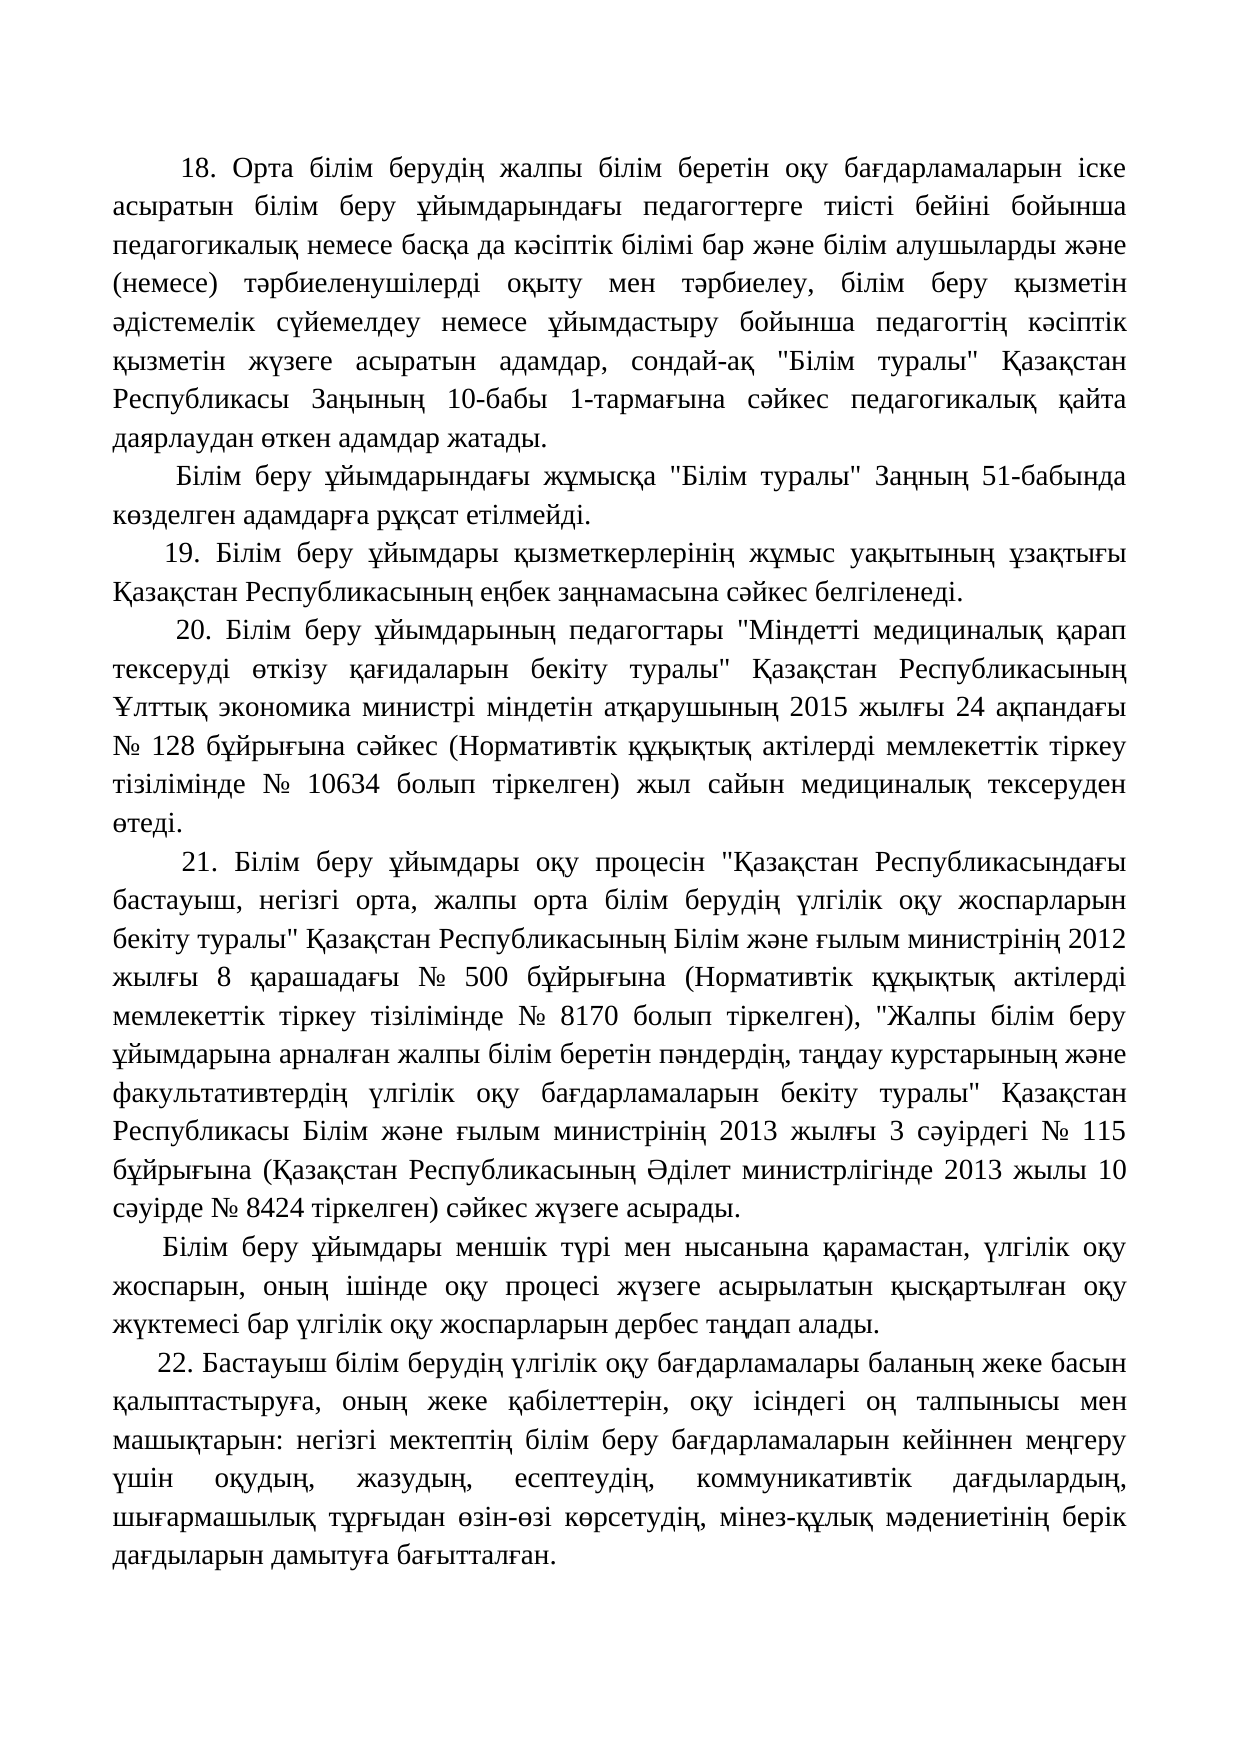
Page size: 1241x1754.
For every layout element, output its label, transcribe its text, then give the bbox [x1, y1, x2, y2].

text 18. Орта білім берудің жалпы білім беретін оқу бағдарламаларын іске асыратын білім беру ұйымдарындағы педагогтерге тиісті бейіні бойынша педагогикалық немесе басқа да кәсіптік білімі бар және білім алушыларды және (немесе) тәрбиеленушілерді оқыту мен тәрбиелеу, білім беру қызметін әдістемелік сүйемелдеу немесе ұйымдастыру бойынша педагогтің кәсіптік қызметін жүзеге асыратын адамдар, сондай-ақ "Білім туралы" Қазақстан Республикасы Заңының 10-бабы 1-тармағына сәйкес педагогикалық қайта даярлаудан өткен адамдар жатады. [112, 150, 1128, 453]
text 21. Білім беру ұйымдары оқу процесін "Қазақстан Республикасындағы бастауыш, негізгі орта, жалпы орта білім берудің үлгілік оқу жоспарларын бекіту туралы" Қазақстан Республикасының Білім және ғылым министрінің 2012 жылғы 8 қарашадағы № 500 бұйрығына (Нормативтік құқықтық актілерді мемлекеттік тіркеу тізілімінде № 8170 болып тіркелген), "Жалпы білім беру ұйымдарына арналған жалпы білім беретін пәндердің, таңдау курстарының және факультативтердің үлгілік оқу бағдарламаларын бекіту туралы" Қазақстан Республикасы Білім және ғылым министрінің 2013 жылғы 3 сәуірдегі № 115 бұйрығына (Қазақстан Республикасының Әділет министрлігінде 2013 жылы 10 сәуірде № 8424 тіркелген) сәйкес жүзеге асырады. [112, 844, 1128, 1224]
text Білім беру ұйымдары меншік түрі мен нысанына қарамастан, үлгілік оқу жоспарын, оның ішінде оқу процесі жүзеге асырылатын қысқартылған оқу жүктемесі бар үлгілік оқу жоспарларын дербес таңдап алады. [112, 1229, 1128, 1340]
text Білім беру ұйымдарындағы жұмысқа "Білім туралы" Заңның 51-бабында көзделген адамдарға рұқсат етілмейді. [112, 458, 1128, 530]
text 22. Бастауыш білім берудің үлгілік оқу бағдарламалары баланың жеке басын қалыптастыруға, оның жеке қабілеттерін, оқу ісіндегі оң талпынысы мен машықтарын: негізгі мектептің білім беру бағдарламаларын кейіннен меңгеру үшін оқудың, жазудың, есептеудің, коммуникативтік дағдылардың, шығармашылық тұрғыдан өзін-өзі көрсетудің, мінез-құлық мәдениетінің берік дағдыларын дамытуға бағытталған. [112, 1345, 1128, 1571]
text 19. Білім беру ұйымдары қызметкерлерінің жұмыс уақытының ұзақтығы Қазақстан Республикасының еңбек заңнамасына сәйкес белгіленеді. [112, 535, 1128, 607]
text 20. Білім беру ұйымдарының педагогтары "Міндетті медициналық қарап тексеруді өткізу қағидаларын бекіту туралы" Қазақстан Республикасының Ұлттық экономика министрі міндетін атқарушының 2015 жылғы 24 ақпандағы № 128 бұйрығына сәйкес (Нормативтік құқықтық актілерді мемлекеттік тіркеу тізілімінде № 10634 болып тіркелген) жыл сайын медициналық тексеруден өтеді. [112, 612, 1128, 839]
